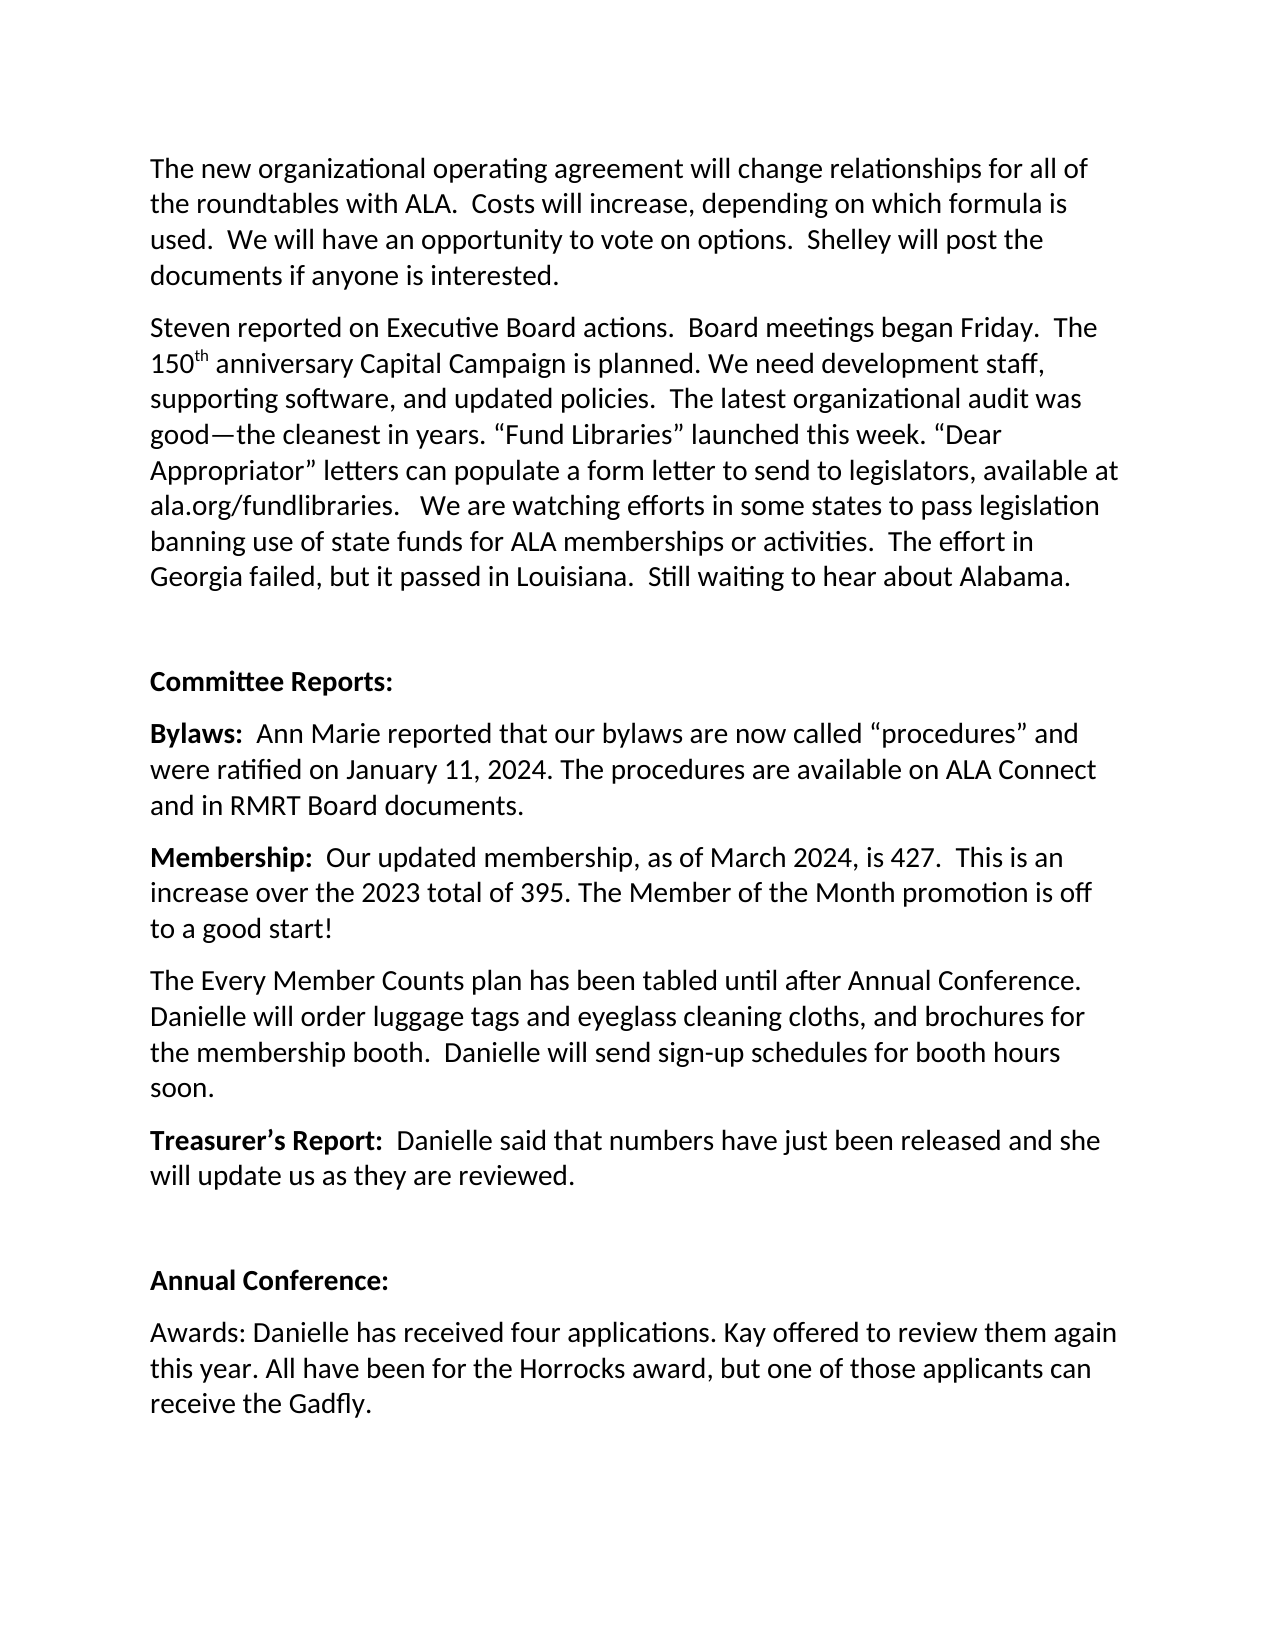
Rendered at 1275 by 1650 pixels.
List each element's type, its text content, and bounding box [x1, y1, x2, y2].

text Treasurer’s Report: Danielle said that numbers have just been released and she will update us as they are reviewed. [150, 1122, 1125, 1193]
text The Every Member Counts plan has been tabled until after Annual Conference. Danielle will order luggage tags and eyeglass cleaning cloths, and brochures for the membership booth. Danielle will send sign-up schedules for booth hours soon. [150, 962, 1125, 1105]
text Committee Reports: [150, 663, 1125, 699]
text Awards: Danielle has received four applications. Kay offered to review them again this year. All have been for the Horrocks award, but one of those applicants can receive the Gadfly. [150, 1314, 1125, 1421]
text Steven reported on Executive Board actions. Board meetings began Friday. The 150th anniversary Capital Campaign is planned. We need development staff, supporting software, and updated policies. The latest organizational audit was good—the cleanest in years. “Fund Libraries” launched this week. “Dear Appropriator” letters can populate a form letter to send to legislators, available at ala.org/fundlibraries. We are watching efforts in some states to pass legislation banning use of state funds for ALA memberships or activities. The effort in Georgia failed, but it passed in Louisiana. Still waiting to hear about Alabama. [150, 309, 1125, 594]
text Bylaws: Ann Marie reported that our bylaws are now called “procedures” and were ratified on January 11, 2024. The procedures are available on ALA Connect and in RMRT Board documents. [150, 715, 1125, 822]
text Annual Conference: [150, 1262, 1125, 1297]
text Membership: Our updated membership, as of March 2024, is 427. This is an increase over the 2023 total of 395. The Member of the Month promotion is off to a good start! [150, 839, 1125, 946]
text The new organizational operating agreement will change relationships for all of the roundtables with ALA. Costs will increase, depending on which formula is used. We will have an opportunity to vote on options. Shelley will post the documents if anyone is interested. [150, 150, 1125, 292]
